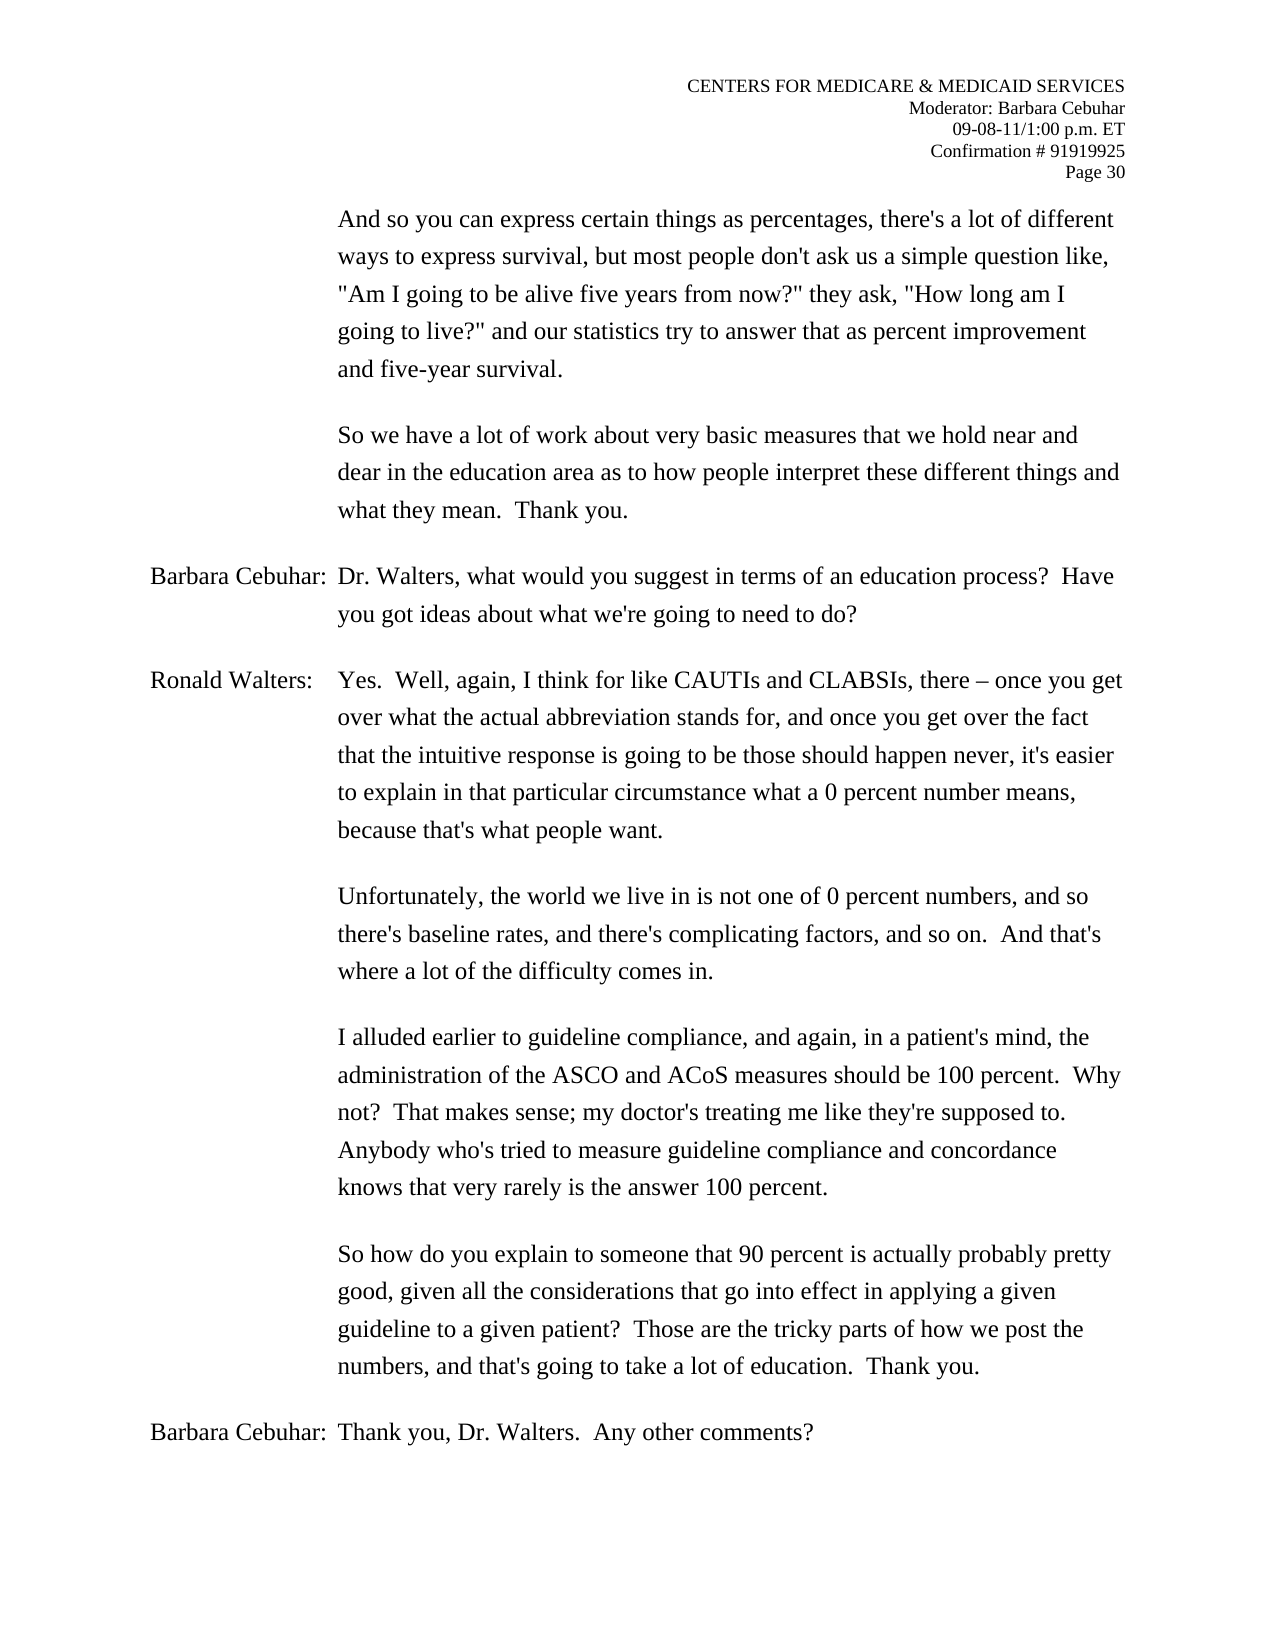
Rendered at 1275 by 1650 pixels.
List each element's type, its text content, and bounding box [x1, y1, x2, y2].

text And so you can express certain things as percentages, there's a lot of different ways to express survival, but most people don't ask us a simple question like, "Am I going to be alive five years from now?" they ask, "How long am I going to live?" and our statistics try to answer that as percent improvement and five-year survival. [150, 195, 1125, 382]
text Barbara Cebuhar: Dr. Walters, what would you suggest in terms of an education process? Have you got ideas about what we're going to need to do? [150, 552, 1125, 627]
text Barbara Cebuhar: Thank you, Dr. Walters. Any other comments? [150, 1409, 1125, 1446]
text So we have a lot of work about very basic measures that we hold near and dear in the education area as to how people interpret these different things and what they mean. Thank you. [150, 411, 1125, 524]
text So how do you explain to someone that 90 percent is actually probably pretty good, given all the considerations that go into effect in applying a given guideline to a given patient? Those are the tricky parts of how we post the numbers, and that's going to take a lot of education. Thank you. [150, 1230, 1125, 1380]
text Unfortunately, the world we live in is not one of 0 percent numbers, and so there's baseline rates, and there's complicating factors, and so on. And that's where a lot of the difficulty comes in. [150, 872, 1125, 985]
text I alluded earlier to guideline compliance, and again, in a patient's mind, the administration of the ASCO and ACoS measures should be 100 percent. Why not? That makes sense; my doctor's treating me like they're supposed to. Anybody who's tried to measure guideline compliance and concordance knows that very rarely is the answer 100 percent. [150, 1014, 1125, 1201]
text Ronald Walters: Yes. Well, again, I think for like CAUTIs and CLABSIs, there – once you get over what the actual abbreviation stands for, and once you get over the fact that the intuitive response is going to be those should happen never, it's easier to explain in that particular circumstance what a 0 percent number means, because that's what people want. [150, 656, 1125, 844]
